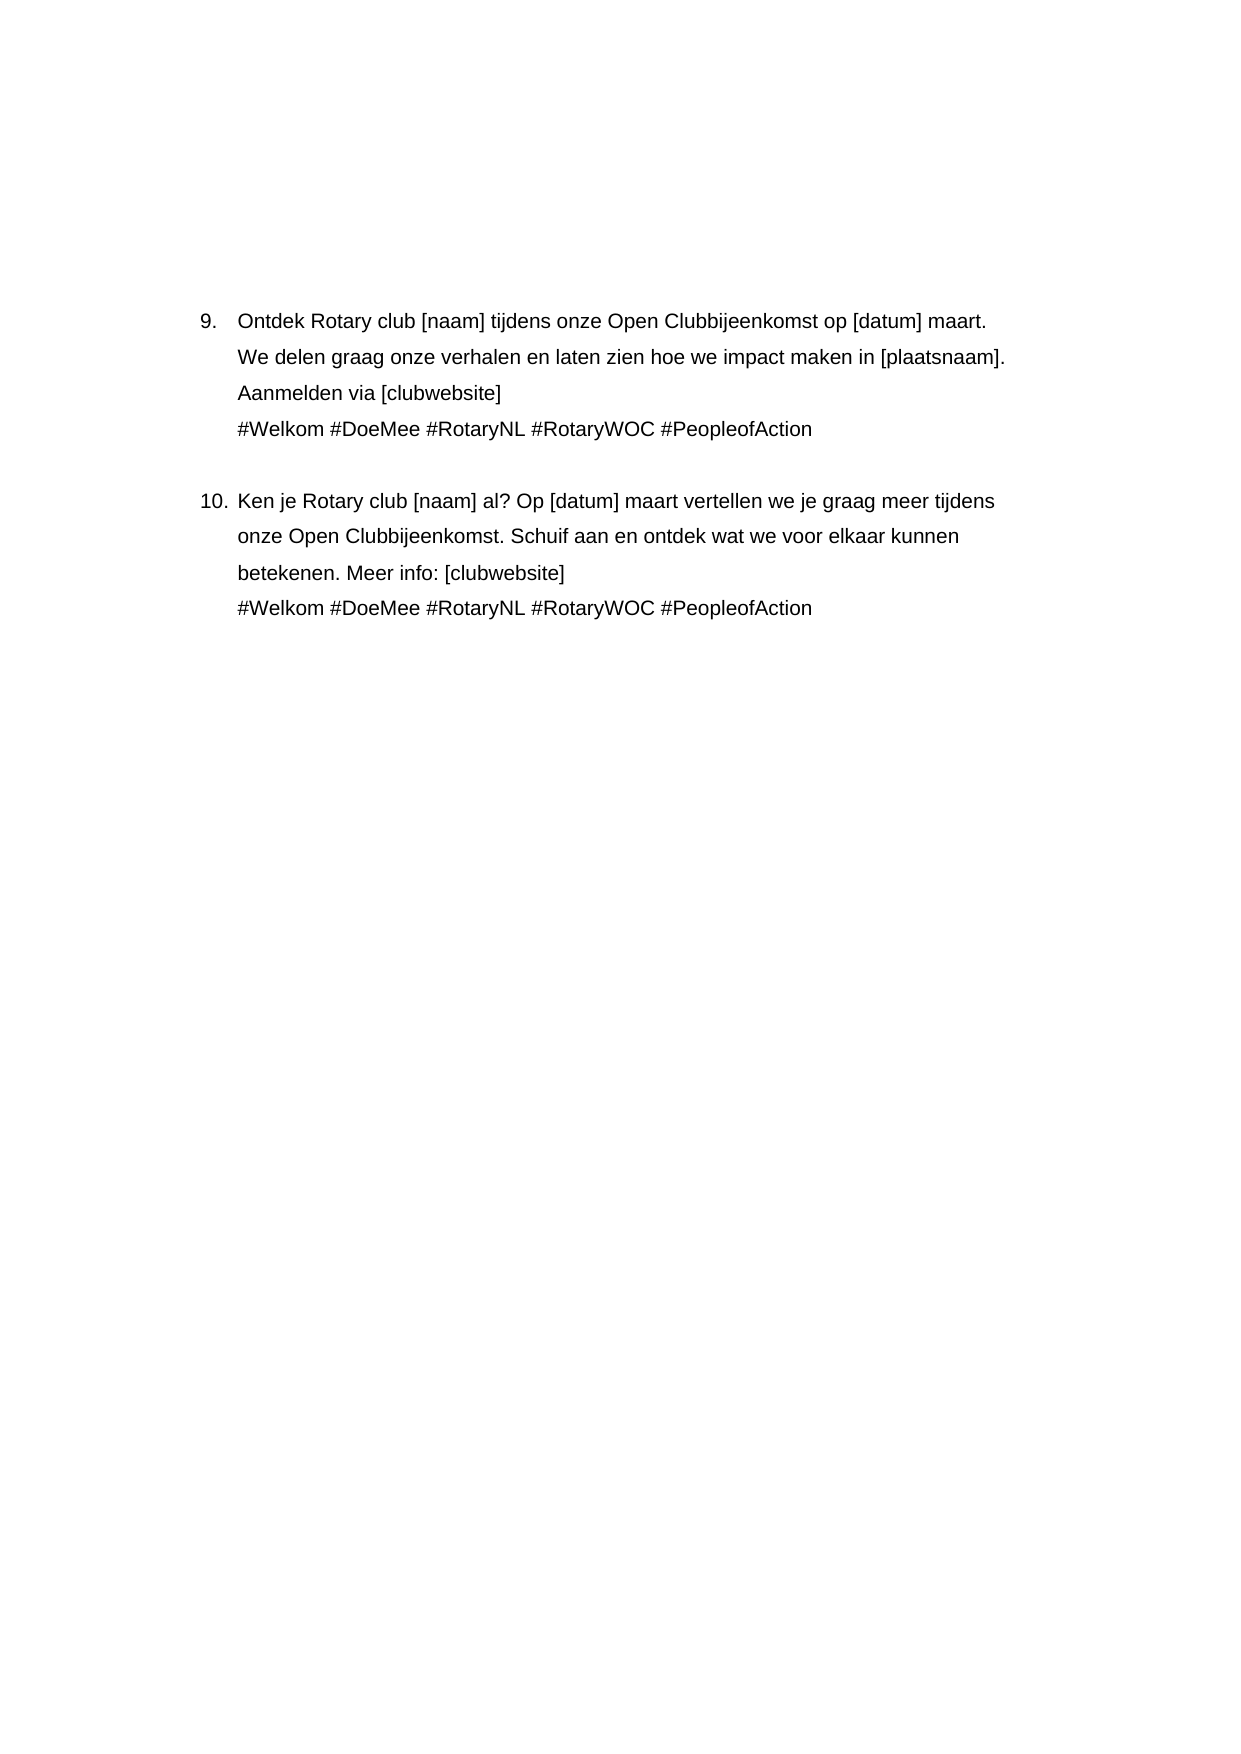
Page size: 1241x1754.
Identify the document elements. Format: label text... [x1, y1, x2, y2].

list Ontdek Rotary club [naam] tijdens onze Open Clubbijeenkomst op [datum] maart. We delen graag onze verhalen en laten zien hoe we impact maken in [plaatsnaam]. Aanmelden via [clubwebsite] #Welkom #DoeMee #RotaryNL #RotaryWOC #PeopleofAction [200, 309, 1019, 441]
list Ken je Rotary club [naam] al? Op [datum] maart vertellen we je graag meer tijdens onze Open Clubbijeenkomst. Schuif aan en ontdek wat we voor elkaar kunnen betekenen. Meer info: [clubwebsite] #Welkom #DoeMee #RotaryNL #RotaryWOC #PeopleofAction [200, 488, 1019, 620]
